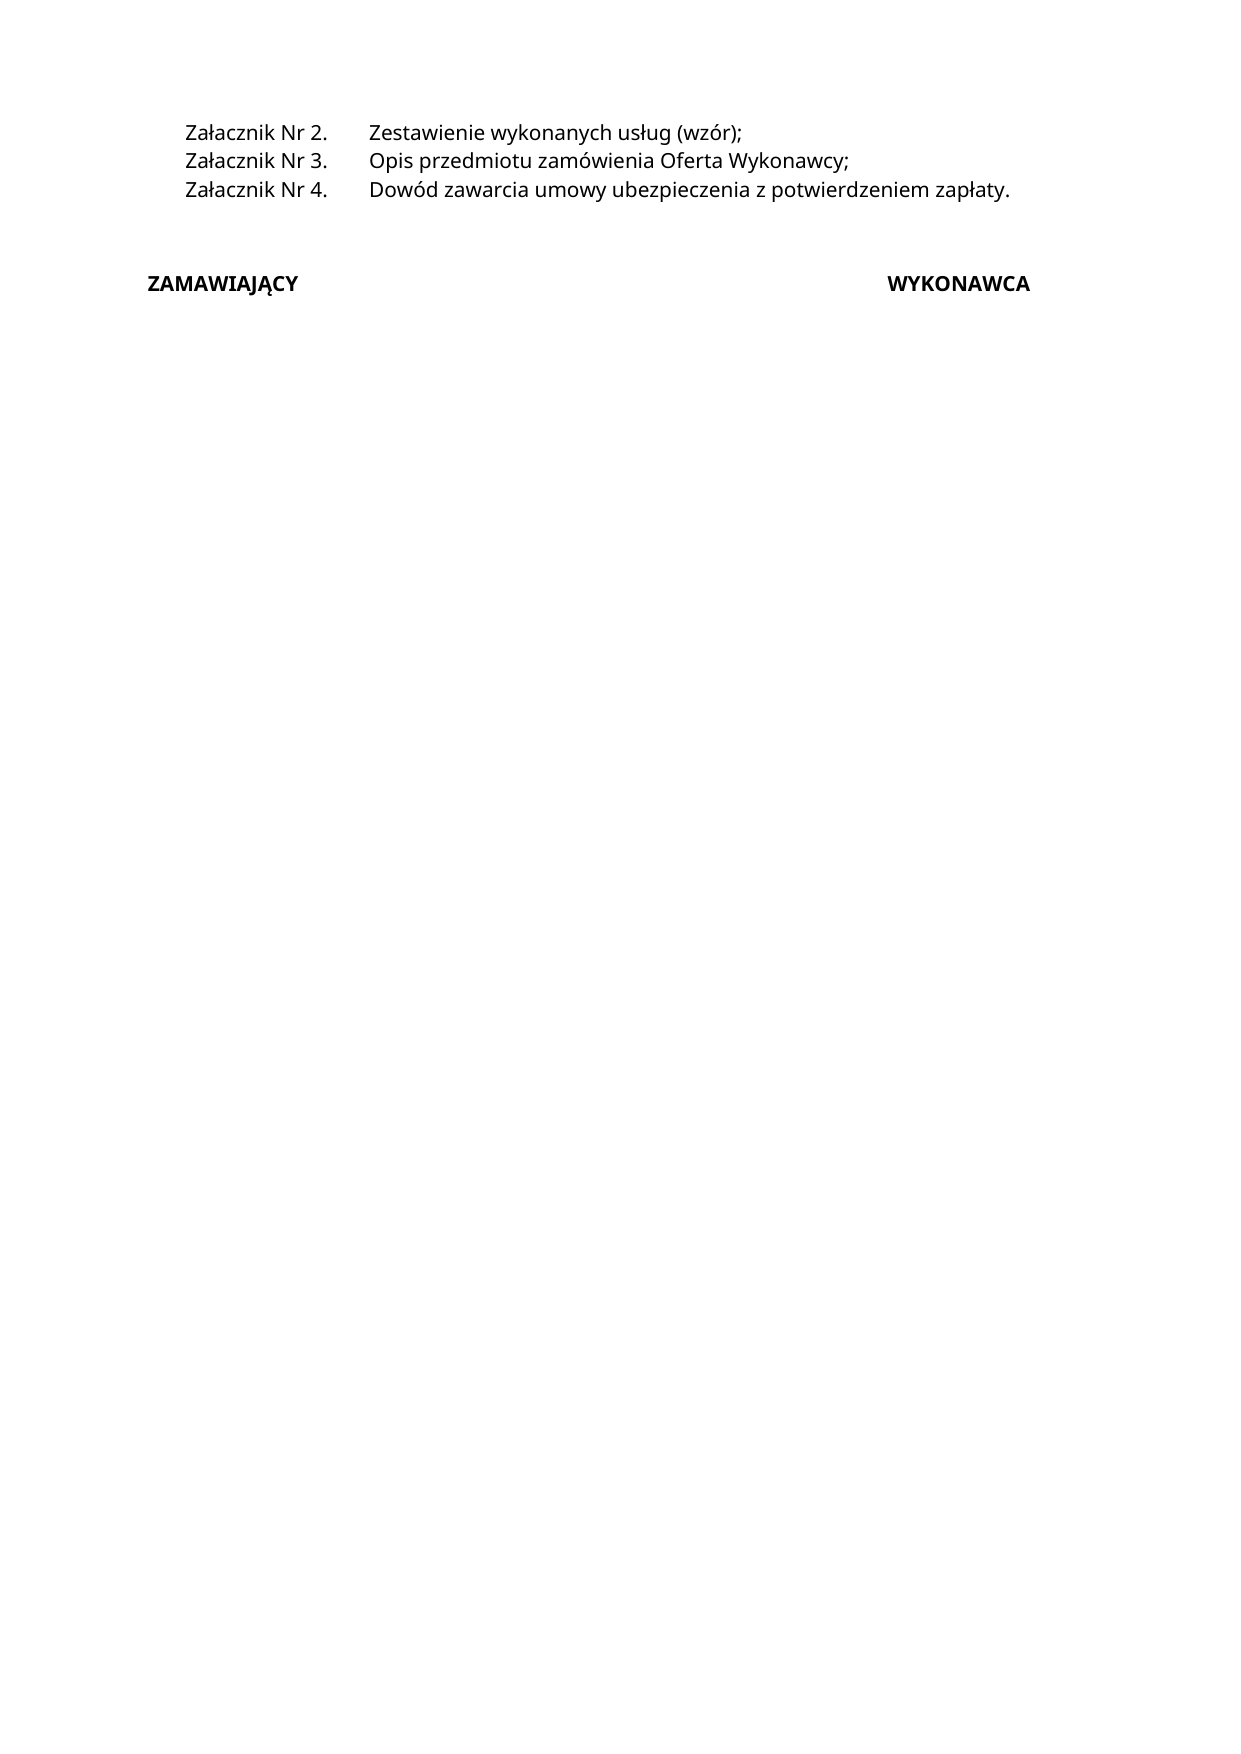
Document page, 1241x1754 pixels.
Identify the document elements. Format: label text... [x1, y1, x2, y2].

list Dowód zawarcia umowy ubezpieczenia z potwierdzeniem zapłaty. [185, 175, 1093, 203]
list Opis przedmiotu zamówienia Oferta Wykonawcy; [185, 147, 1093, 175]
list Zestawienie wykonanych usług (wzór); [185, 118, 1093, 147]
text ZAMAWIAJĄCY WYKONAWCA [148, 269, 1093, 297]
